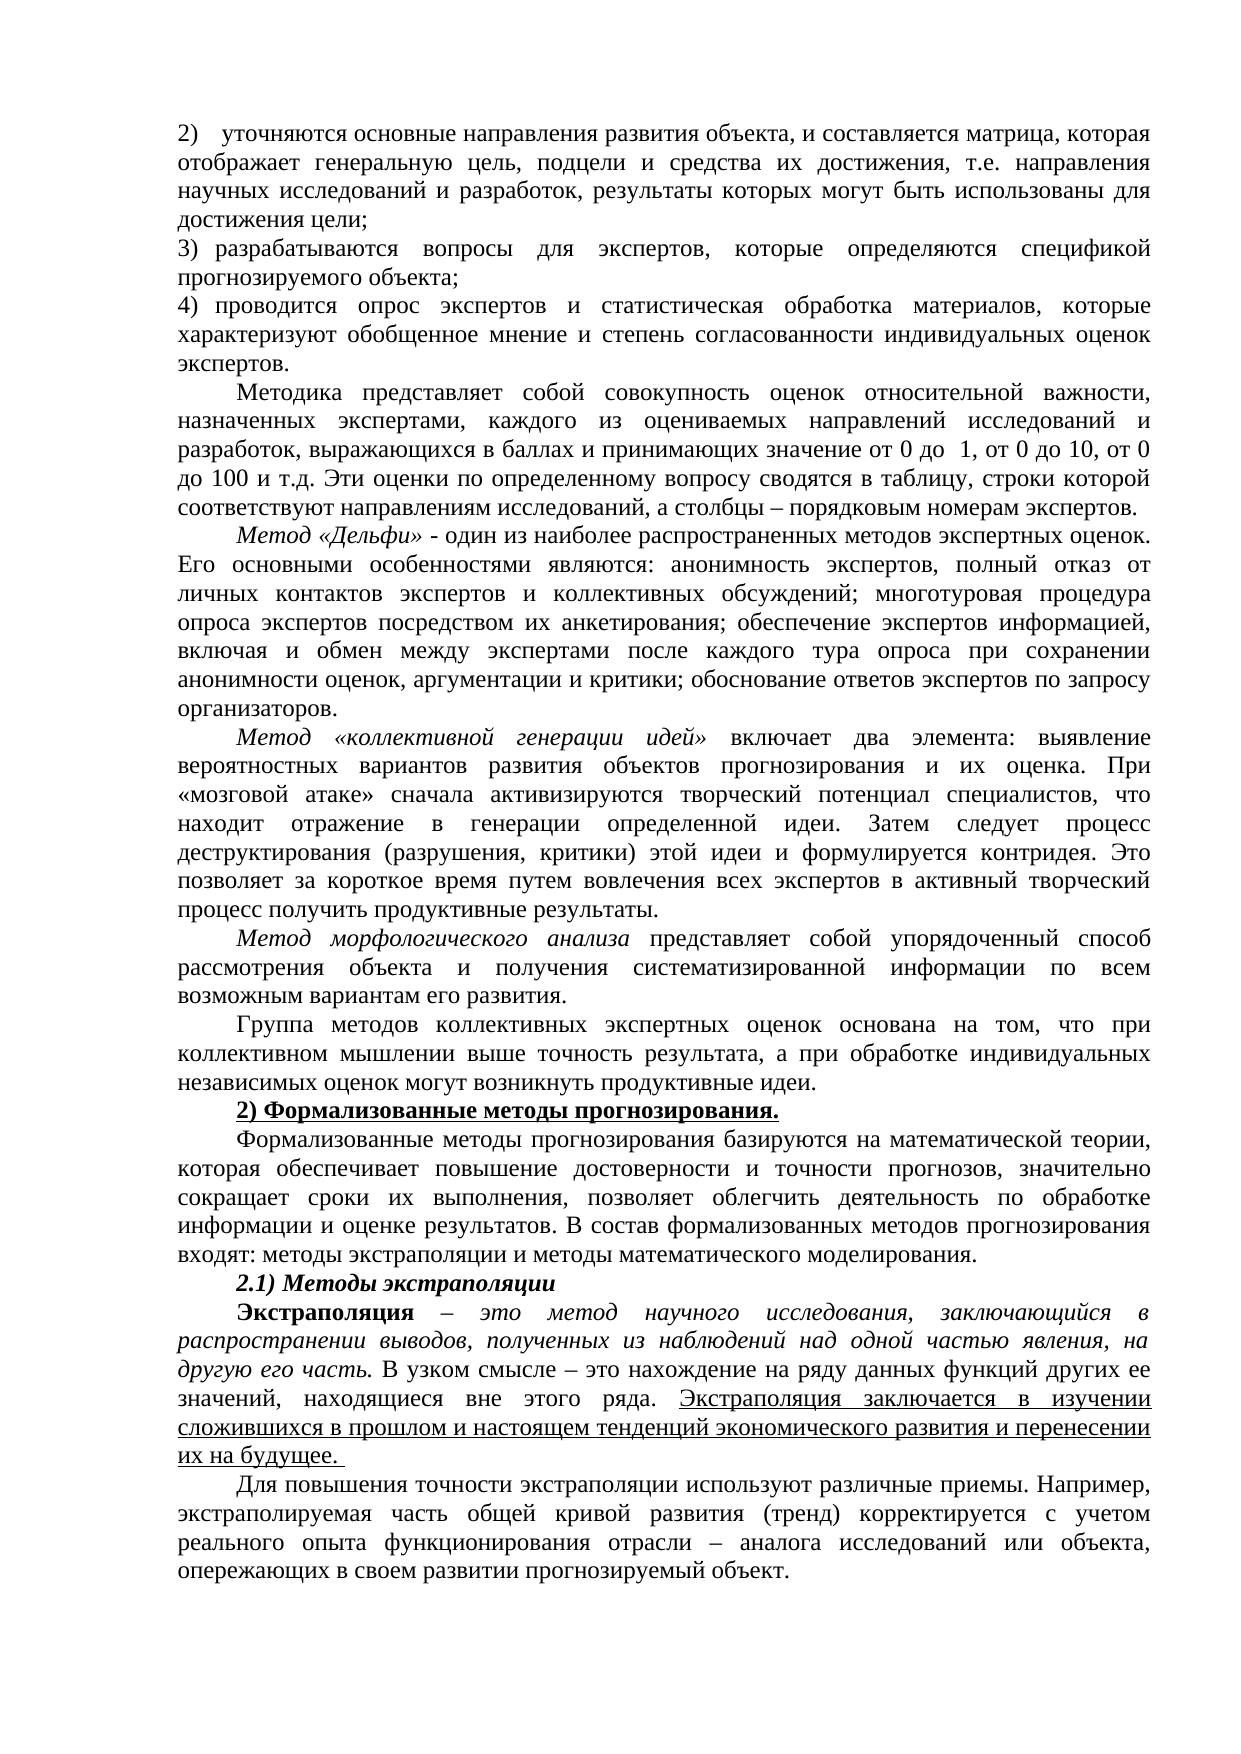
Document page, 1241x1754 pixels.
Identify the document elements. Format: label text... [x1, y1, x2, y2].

text Группа методов коллективных экспертных оценок основана на том, что при коллективном мышлении выше точность результата, а при обработке индивидуальных независимых оценок могут возникнуть продуктивные идеи. [177, 1009, 1152, 1096]
list разрабатываются вопросы для экспертов, которые определяются спецификой прогнозируемого объекта; [177, 233, 1152, 291]
text 2) Формализованные методы прогнозирования. [177, 1096, 1152, 1124]
text Метод морфологического анализа представляет собой упорядоченный способ рассмотрения объекта и получения систематизированной информации по всем возможным вариантам его развития. [177, 923, 1152, 1009]
list уточняются основные направления развития объекта, и составляется матрица, которая отображает генеральную цель, подцели и средства их достижения, т.е. направления научных исследований и разработок, результаты которых могут быть использованы для достижения цели; [177, 118, 1152, 233]
text Методика представляет собой совокупность оценок относительной важности, назначенных экспертами, каждого из оцениваемых направлений исследований и разработок, выражающихся в баллах и принимающих значение от 0 до 1, от 0 до 10, от 0 до 100 и т.д. Эти оценки по определенному вопросу сводятся в таблицу, строки которой соответствуют направлениям исследований, а столбцы – порядковым номерам экспертов. [177, 377, 1152, 521]
text Метод «Дельфи» - один из наиболее распространенных методов экспертных оценок. Его основными особенностями являются: анонимность экспертов, полный отказ от личных контактов экспертов и коллективных обсуждений; многотуровая процедура опроса экспертов посредством их анкетирования; обеспечение экспертов информацией, включая и обмен между экспертами после каждого тура опроса при сохранении анонимности оценок, аргументации и критики; обоснование ответов экспертов по запросу организаторов. [177, 521, 1152, 722]
text Метод «коллективной генерации идей» включает два элемента: выявление вероятностных вариантов развития объектов прогнозирования и их оценка. При «мозговой атаке» сначала активизируются творческий потенциал специалистов, что находит отражение в генерации определенной идеи. Затем следует процесс деструктирования (разрушения, критики) этой идеи и формулируется контридея. Это позволяет за короткое время путем вовлечения всех экспертов в активный творческий процесс получить продуктивные результаты. [177, 722, 1152, 923]
text Для повышения точности экстраполяции используют различные приемы. Например, экстраполируемая часть общей кривой развития (тренд) корректируется с учетом реального опыта функционирования отрасли – аналога исследований или объекта, опережающих в своем развитии прогнозируемый объект. [177, 1469, 1152, 1584]
text Формализованные методы прогнозирования базируются на математической теории, которая обеспечивает повышение достоверности и точности прогнозов, значительно сокращает сроки их выполнения, позволяет облегчить деятельность по обработке информации и оценке результатов. В состав формализованных методов прогнозирования входят: методы экстраполяции и методы математического моделирования. [177, 1124, 1152, 1268]
list проводится опрос экспертов и статистическая обработка материалов, которые характеризуют обобщенное мнение и степень согласованности индивидуальных оценок экспертов. [177, 291, 1152, 377]
text 2.1) Методы экстраполяции [177, 1268, 1152, 1297]
text Экстраполяция – это метод научного исследования, заключающийся в распространении выводов, полученных из наблюдений над одной частью явления, на другую его часть. В узком смысле – это нахождение на ряду данных функций других ее значений, находящиеся вне этого ряда. Экстраполяция заключается в изучении сложившихся в прошлом и настоящем тенденций экономического развития и перенесении их на будущее. [177, 1297, 1152, 1469]
